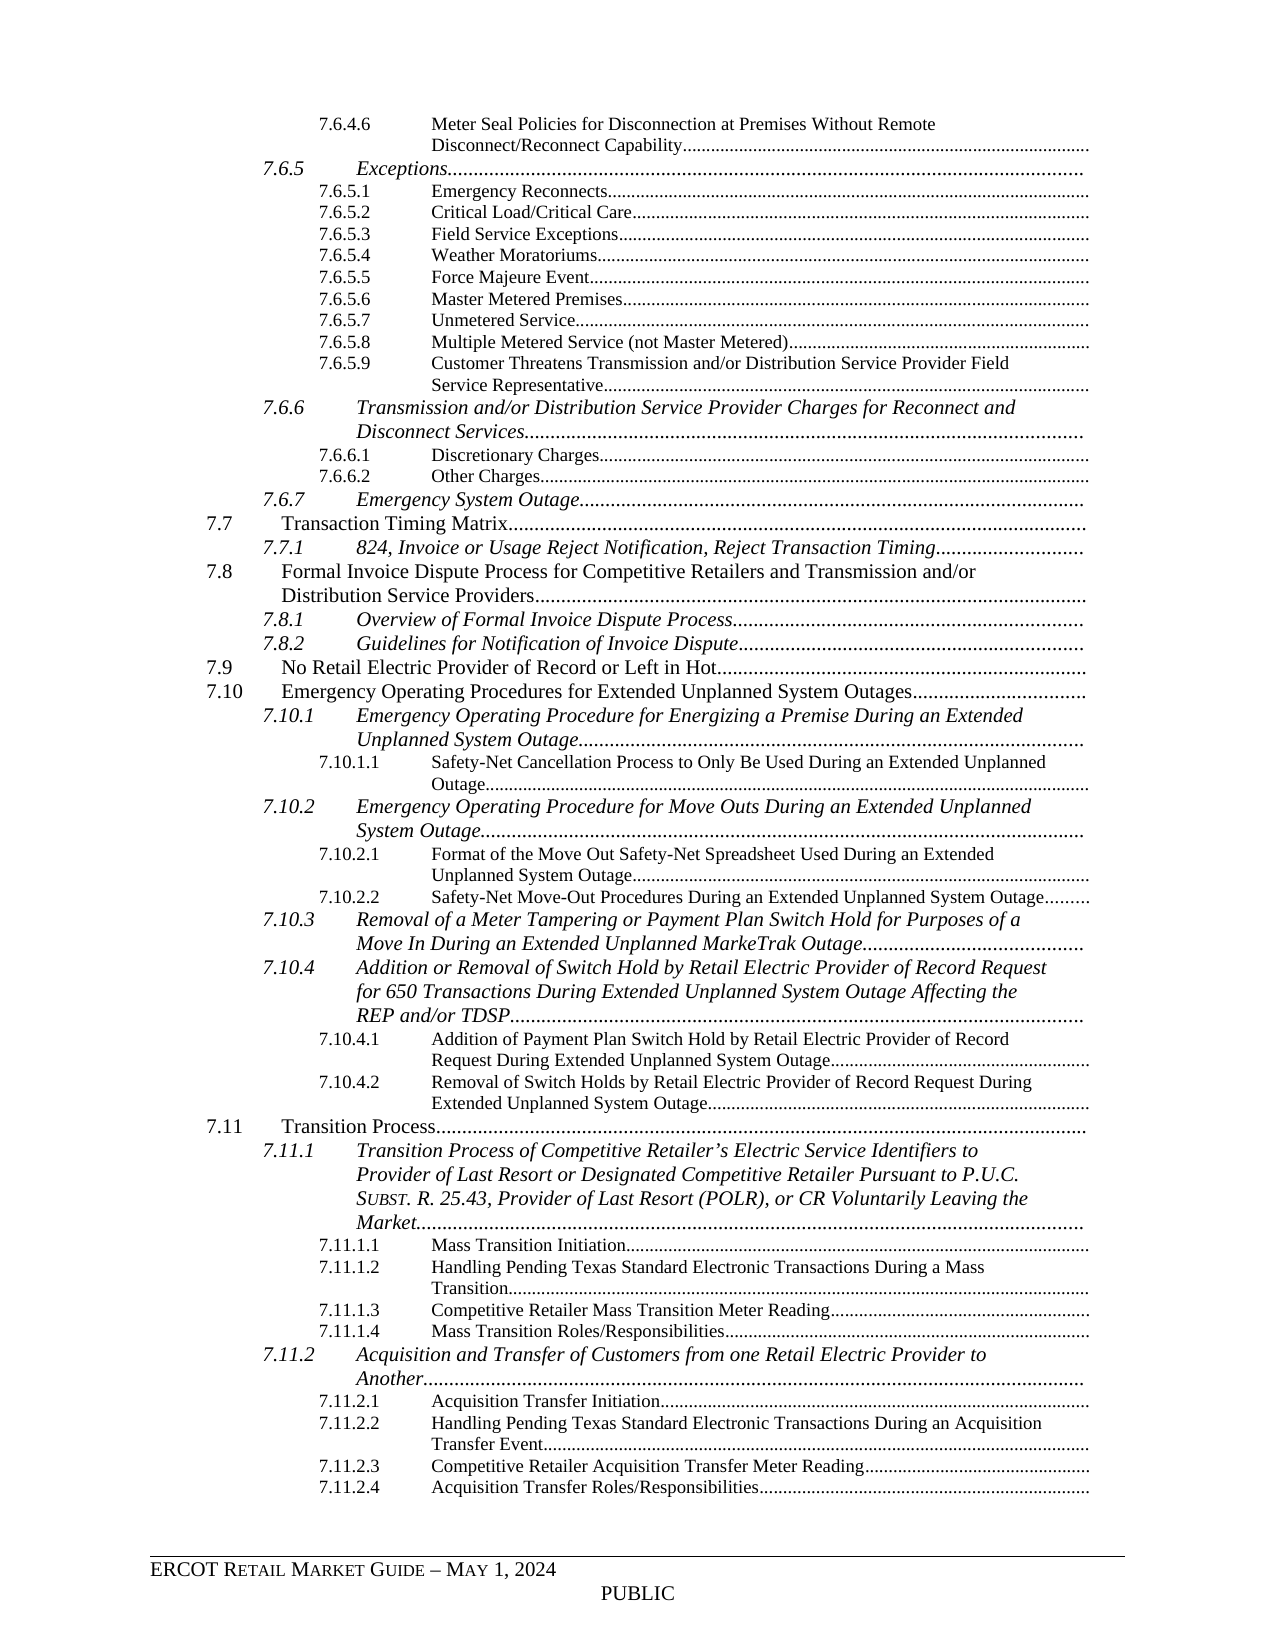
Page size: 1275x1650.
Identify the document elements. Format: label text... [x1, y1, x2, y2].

text 7.6.5 Exceptions 7-33 [262, 156, 1050, 180]
text 7.6.5.2 Critical Load/Critical Care 7-34 [319, 201, 1050, 223]
text 7.11.1 Transition Process of Competitive Retailer’s Electric Service Identifiers to Provider of Last Resort or Designated Competitive Retailer Pursuant to P.U.C. Subst. R. 25.43, Provider of Last Resort (POLR), or CR Voluntarily Leaving the Market 7-55 [262, 1138, 1050, 1234]
text 7.10.4 Addition or Removal of Switch Hold by Retail Electric Provider of Record Request for 650 Transactions During Extended Unplanned System Outage Affecting the REP and/or TDSP 7-53 [262, 955, 1050, 1027]
text 7.11.1.2 Handling Pending Texas Standard Electronic Transactions During a Mass Transition 7-57 [319, 1256, 1050, 1299]
text 7.6.4.6 Meter Seal Policies for Disconnection at Premises Without Remote Disconnect/Reconnect Capability 7-33 [319, 112, 1050, 156]
text 7.10.3 Removal of a Meter Tampering or Payment Plan Switch Hold for Purposes of a Move In During an Extended Unplanned MarkeTrak Outage 7-52 [262, 907, 1050, 955]
text 7.7.1 824, Invoice or Usage Reject Notification, Reject Transaction Timing 7-43 [262, 535, 1050, 559]
text 7.6.6 Transmission and/or Distribution Service Provider Charges for Reconnect and Disconnect Services 7-40 [262, 395, 1050, 443]
text 7.10.1 Emergency Operating Procedure for Energizing a Premise During an Extended Unplanned System Outage 7-47 [262, 703, 1050, 751]
text 7.11.2.1 Acquisition Transfer Initiation 7-66 [319, 1390, 1050, 1412]
text 7.6.5.4 Weather Moratoriums 7-35 [319, 244, 1050, 266]
text 7.11.2.3 Competitive Retailer Acquisition Transfer Meter Reading 7-69 [319, 1455, 1050, 1476]
text 7.6.5.1 Emergency Reconnects 7-33 [319, 180, 1050, 201]
text 7.7 Transaction Timing Matrix 7-42 [206, 511, 1050, 535]
text 7.6.5.8 Multiple Metered Service (not Master Metered) 7-39 [319, 331, 1050, 352]
text 7.11.2 Acquisition and Transfer of Customers from one Retail Electric Provider to Another 7-65 [262, 1342, 1050, 1390]
text 7.11.2.4 Acquisition Transfer Roles/Responsibilities 7-69 [319, 1476, 1050, 1498]
text 7.6.6.1 Discretionary Charges 7-40 [319, 443, 1050, 465]
text 7.11.1.1 Mass Transition Initiation 7-56 [319, 1234, 1050, 1256]
text 7.10.2 Emergency Operating Procedure for Move Outs During an Extended Unplanned System Outage 7-48 [262, 794, 1050, 842]
text 7.11.1.3 Competitive Retailer Mass Transition Meter Reading 7-60 [319, 1299, 1050, 1320]
text 7.8.1 Overview of Formal Invoice Dispute Process 7-43 [262, 607, 1050, 631]
text 7.6.5.7 Unmetered Service 7-38 [319, 309, 1050, 331]
text 7.11.2.2 Handling Pending Texas Standard Electronic Transactions During an Acquisition Transfer Event 7-66 [319, 1412, 1050, 1455]
text 7.6.6.2 Other Charges 7-41 [319, 465, 1050, 487]
text 7.8.2 Guidelines for Notification of Invoice Dispute 7-43 [262, 631, 1050, 655]
text 7.8 Formal Invoice Dispute Process for Competitive Retailers and Transmission and/or Distribution Service Providers 7-43 [206, 559, 1050, 607]
text 7.6.5.6 Master Metered Premises 7-38 [319, 287, 1050, 309]
text 7.6.5.3 Field Service Exceptions 7-34 [319, 223, 1050, 244]
text 7.10.1.1 Safety-Net Cancellation Process to Only Be Used During an Extended Unplanned Outage 7-48 [319, 751, 1050, 794]
text 7.6.5.5 Force Majeure Event 7-37 [319, 266, 1050, 287]
text 7.10 Emergency Operating Procedures for Extended Unplanned System Outages 7-46 [206, 679, 1050, 703]
text 7.10.4.1 Addition of Payment Plan Switch Hold by Retail Electric Provider of Record Request During Extended Unplanned System Outage 7-53 [319, 1027, 1050, 1071]
text 7.11 Transition Process 7-54 [206, 1114, 1050, 1138]
text 7.6.7 Emergency System Outage 7-42 [262, 487, 1050, 511]
text 7.10.2.1 Format of the Move Out Safety-Net Spreadsheet Used During an Extended Unplanned System Outage 7-49 [319, 842, 1050, 886]
text 7.11.1.4 Mass Transition Roles/Responsibilities 7-60 [319, 1320, 1050, 1342]
text 7.6.5.9 Customer Threatens Transmission and/or Distribution Service Provider Field Service Representative 7-39 [319, 352, 1050, 395]
text 7.9 No Retail Electric Provider of Record or Left in Hot 7-45 [206, 655, 1050, 679]
text 7.10.4.2 Removal of Switch Holds by Retail Electric Provider of Record Request During Extended Unplanned System Outage 7-54 [319, 1071, 1050, 1114]
text 7.10.2.2 Safety-Net Move-Out Procedures During an Extended Unplanned System Outage 7-49 [319, 886, 1050, 907]
